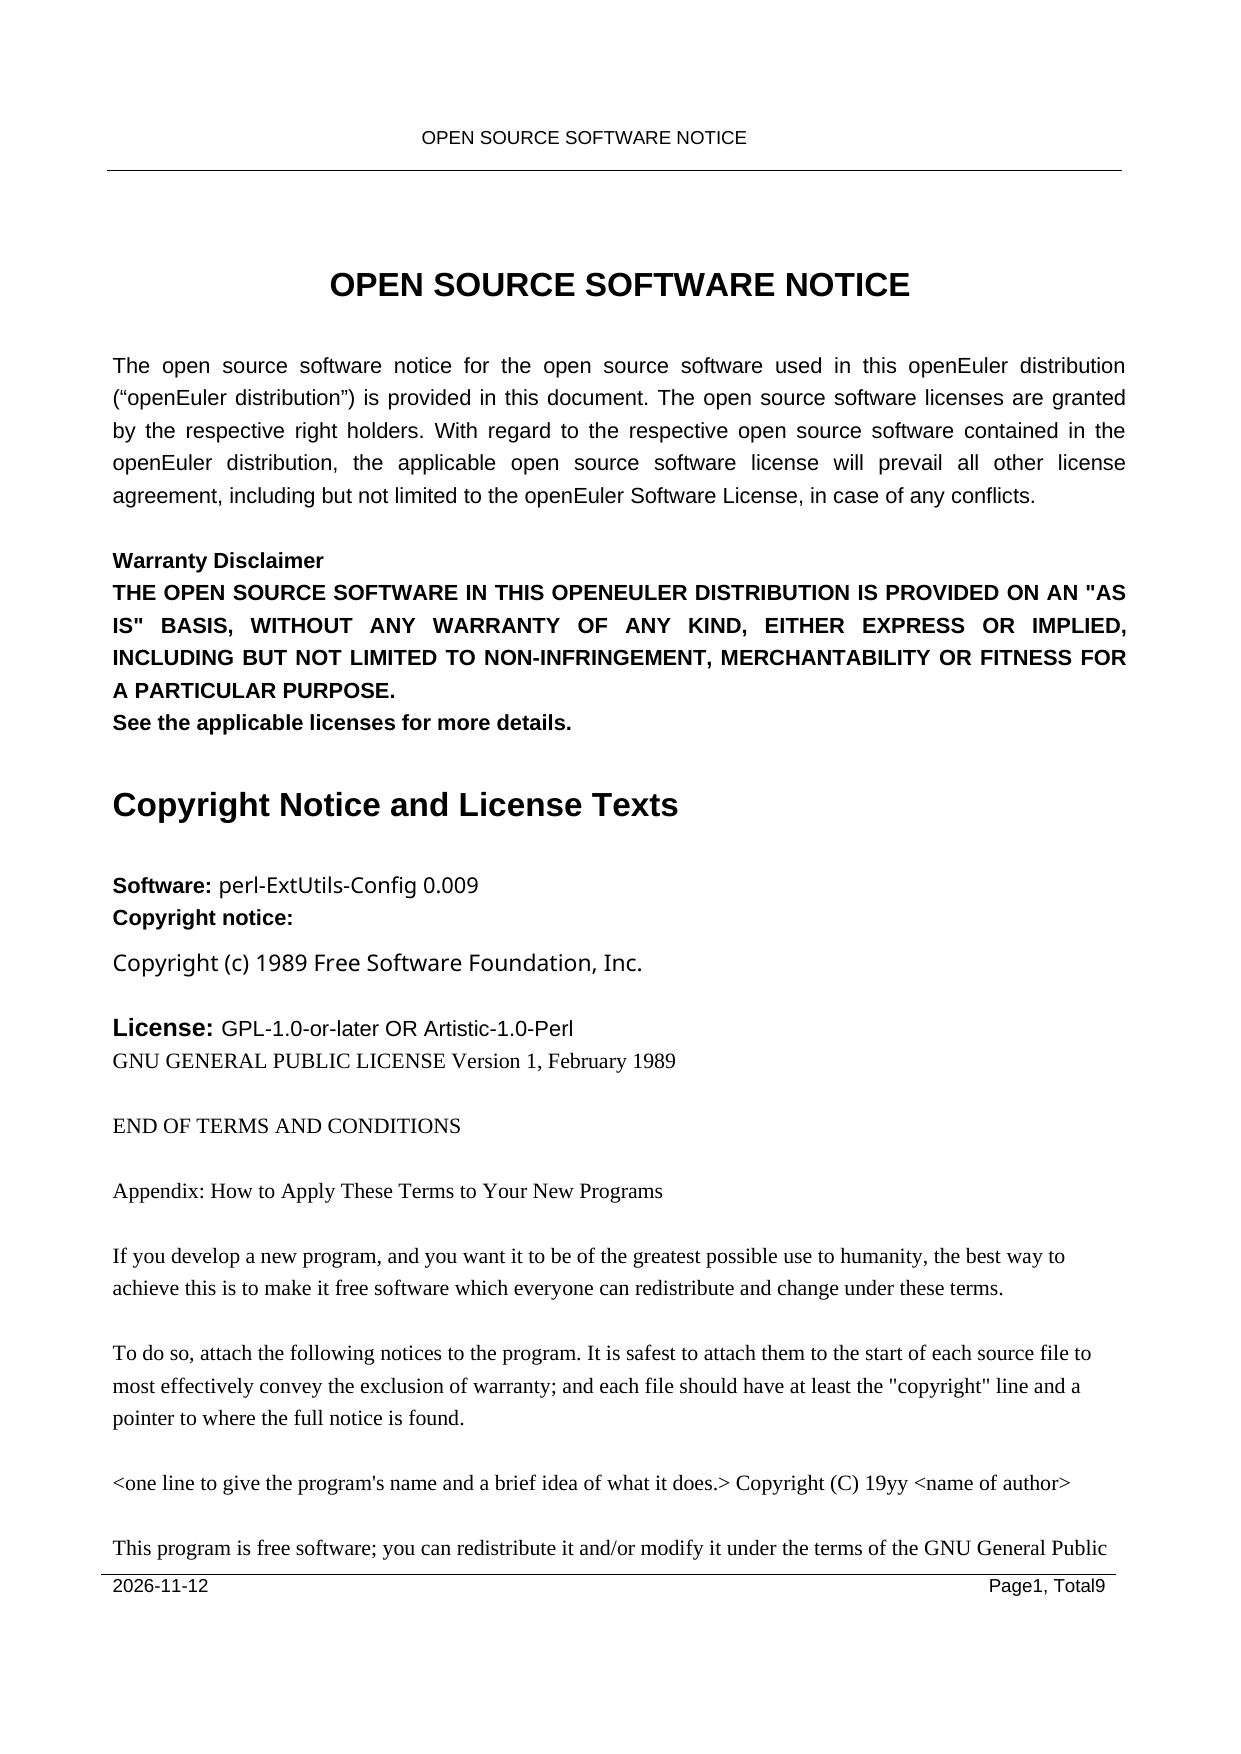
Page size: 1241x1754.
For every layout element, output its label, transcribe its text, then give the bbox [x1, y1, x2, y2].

text THE OPEN SOURCE SOFTWARE IN THIS OPENEULER DISTRIBUTION IS PROVIDED ON AN "AS IS" BASIS, WITHOUT ANY WARRANTY OF ANY KIND, EITHER EXPRESS OR IMPLIED, INCLUDING BUT NOT LIMITED TO NON-INFRINGEMENT, MERCHANTABILITY OR FITNESS FOR A PARTICULAR PURPOSE. See the applicable licenses for more details. [112, 576, 1128, 739]
text License: GPL-1.0-or-later OR Artistic-1.0-Perl [112, 1012, 1128, 1044]
text Copyright (c) 1989 Free Software Foundation, Inc. [112, 947, 1128, 1012]
text The open source software notice for the open source software used in this openEuler distribution (“openEuler distribution”) is provided in this document. The open source software licenses are granted by the respective right holders. With regard to the respective open source software contained in the openEuler distribution, the applicable open source software license will prevail all other license agreement, including but not limited to the openEuler Software License, in case of any conflicts. [112, 349, 1128, 511]
text OPEN SOURCE SOFTWARE NOTICE [112, 251, 1128, 316]
title Software: perl-ExtUtils-Config 0.009 [112, 869, 1128, 901]
text Copyright Notice and License Texts [112, 771, 1128, 836]
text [112, 1044, 1128, 1564]
text Warranty Disclaimer [112, 544, 1128, 576]
text Copyright notice: [112, 901, 1128, 934]
